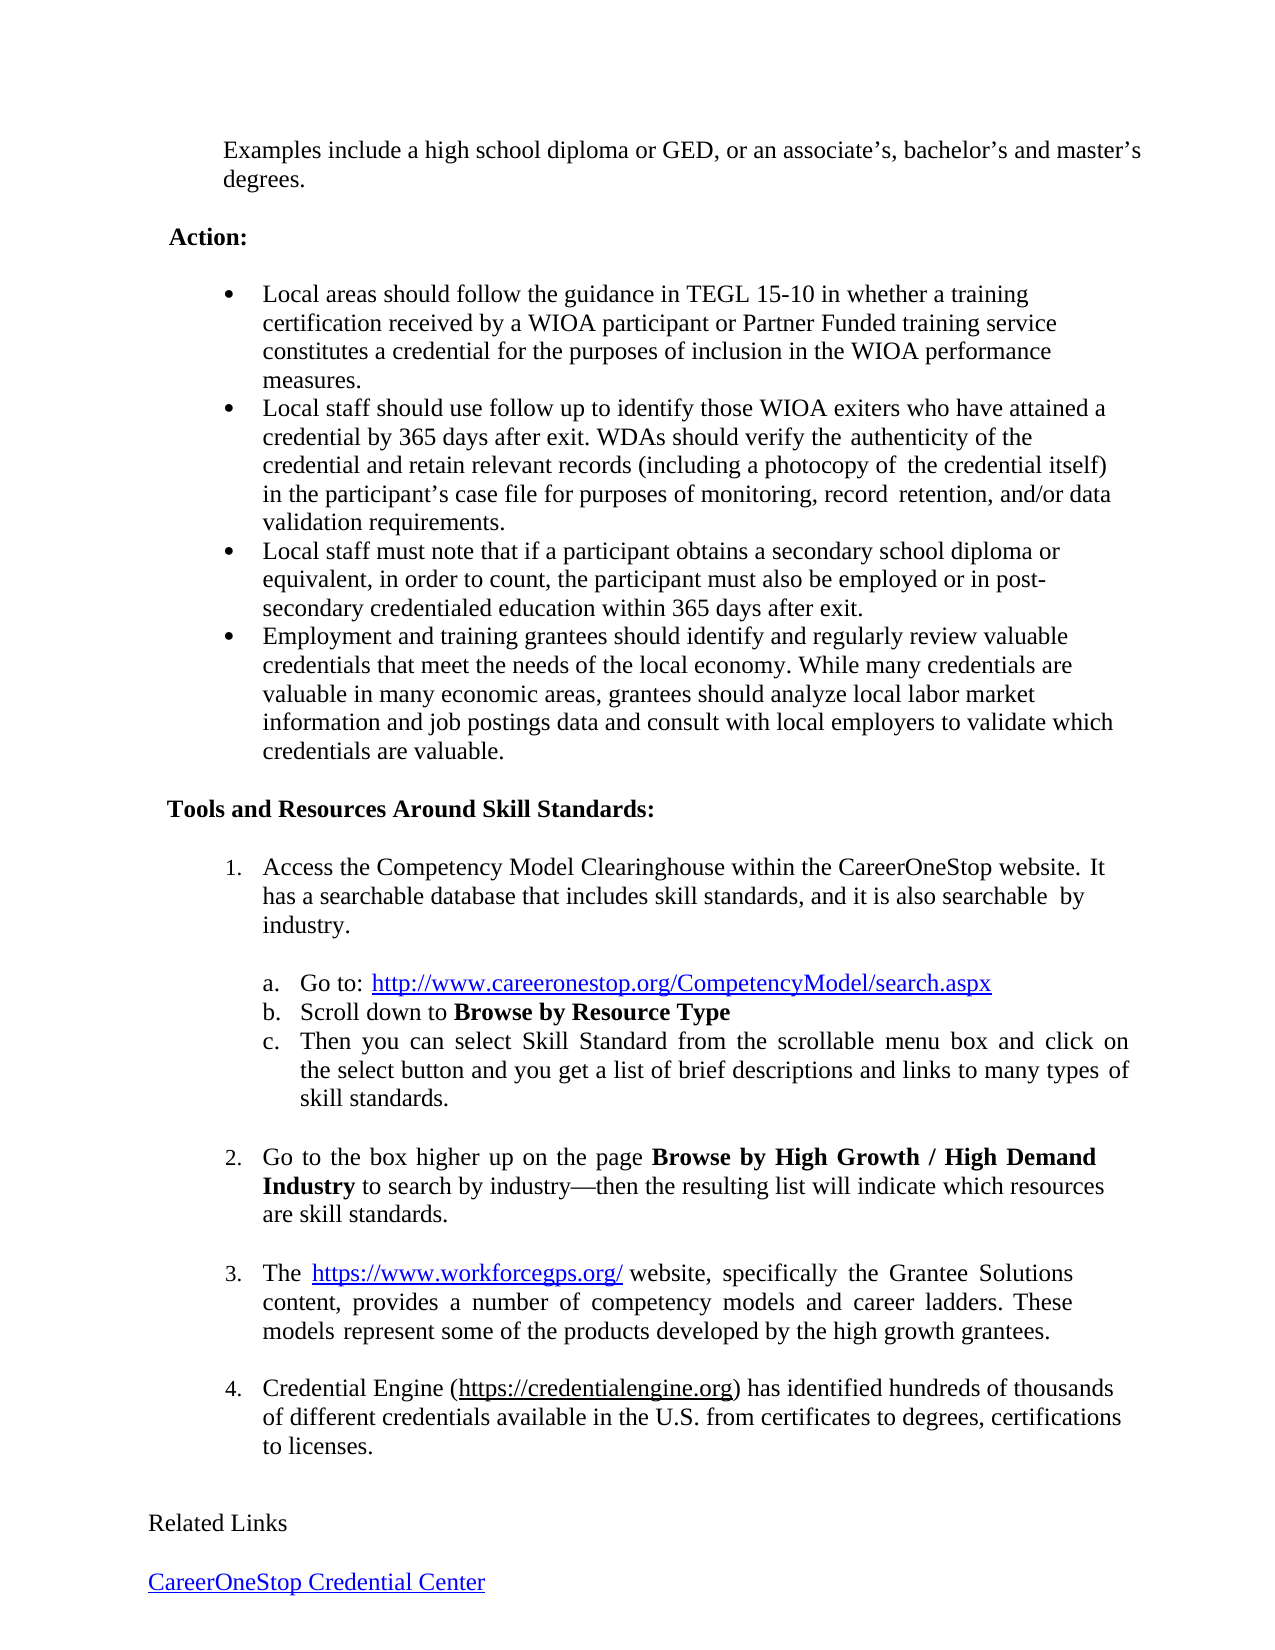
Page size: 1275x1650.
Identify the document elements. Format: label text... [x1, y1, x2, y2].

text CareerOneStop Credential Center [148, 1567, 1187, 1596]
list The https://www.workforcegps.org/ website, specifically the Grantee Solutions content, provides a number of competency models and career ladders. These models represent some of the products developed by the high growth grantees. [225, 1258, 1129, 1344]
list Then you can select Skill Standard from the scrollable menu box and click on the select button and you get a list of brief descriptions and links to many types of skill standards. [262, 1026, 1129, 1112]
list Go to the box higher up on the page Browse by High Growth / High Demand Industry to search by industry—then the resulting list will indicate which resources are skill standards. [225, 1142, 1129, 1228]
list Local staff should use follow up to identify those WIOA exiters who have attained a credential by 365 days after exit. WDAs should verify the authenticity of the credential and retain relevant records (including a photocopy of the credential itself) in the participant’s case file for purposes of monitoring, record retention, and/or data validation requirements. [225, 394, 1114, 536]
list Access the Competency Model Clearinghouse within the CareerOneStop website. It has a searchable database that includes skill standards, and it is also searchable by industry. [225, 852, 1119, 938]
list Local staff must note that if a participant obtains a secondary school diploma or equivalent, in order to count, the participant must also be employed or in post-secondary credentialed education within 365 days after exit. [225, 536, 1114, 622]
list Credential Engine (https://credentialengine.org) has identified hundreds of thousands of different credentials available in the U.S. from certificates to degrees, certifications to licenses. [225, 1373, 1129, 1459]
list Local areas should follow the guidance in TEGL 15-10 in whether a training certification received by a WIOA participant or Partner Funded training service constitutes a credential for the purposes of inclusion in the WIOA performance measures. [225, 279, 1058, 393]
list Go to: http://www.careeronestop.org/CompetencyModel/search.aspx [262, 968, 1187, 997]
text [223, 135, 1187, 193]
text Tools and Resources Around Skill Standards: [167, 794, 1187, 823]
text Action: [169, 222, 1187, 251]
list Employment and training grantees should identify and regularly review valuable credentials that meet the needs of the local economy. While many credentials are valuable in many economic areas, grantees should analyze local labor market information and job postings data and consult with local employers to validate which credentials are valuable. [225, 622, 1114, 764]
text Related Links [148, 1508, 1187, 1537]
list Scroll down to Browse by Resource Type [262, 997, 1187, 1026]
